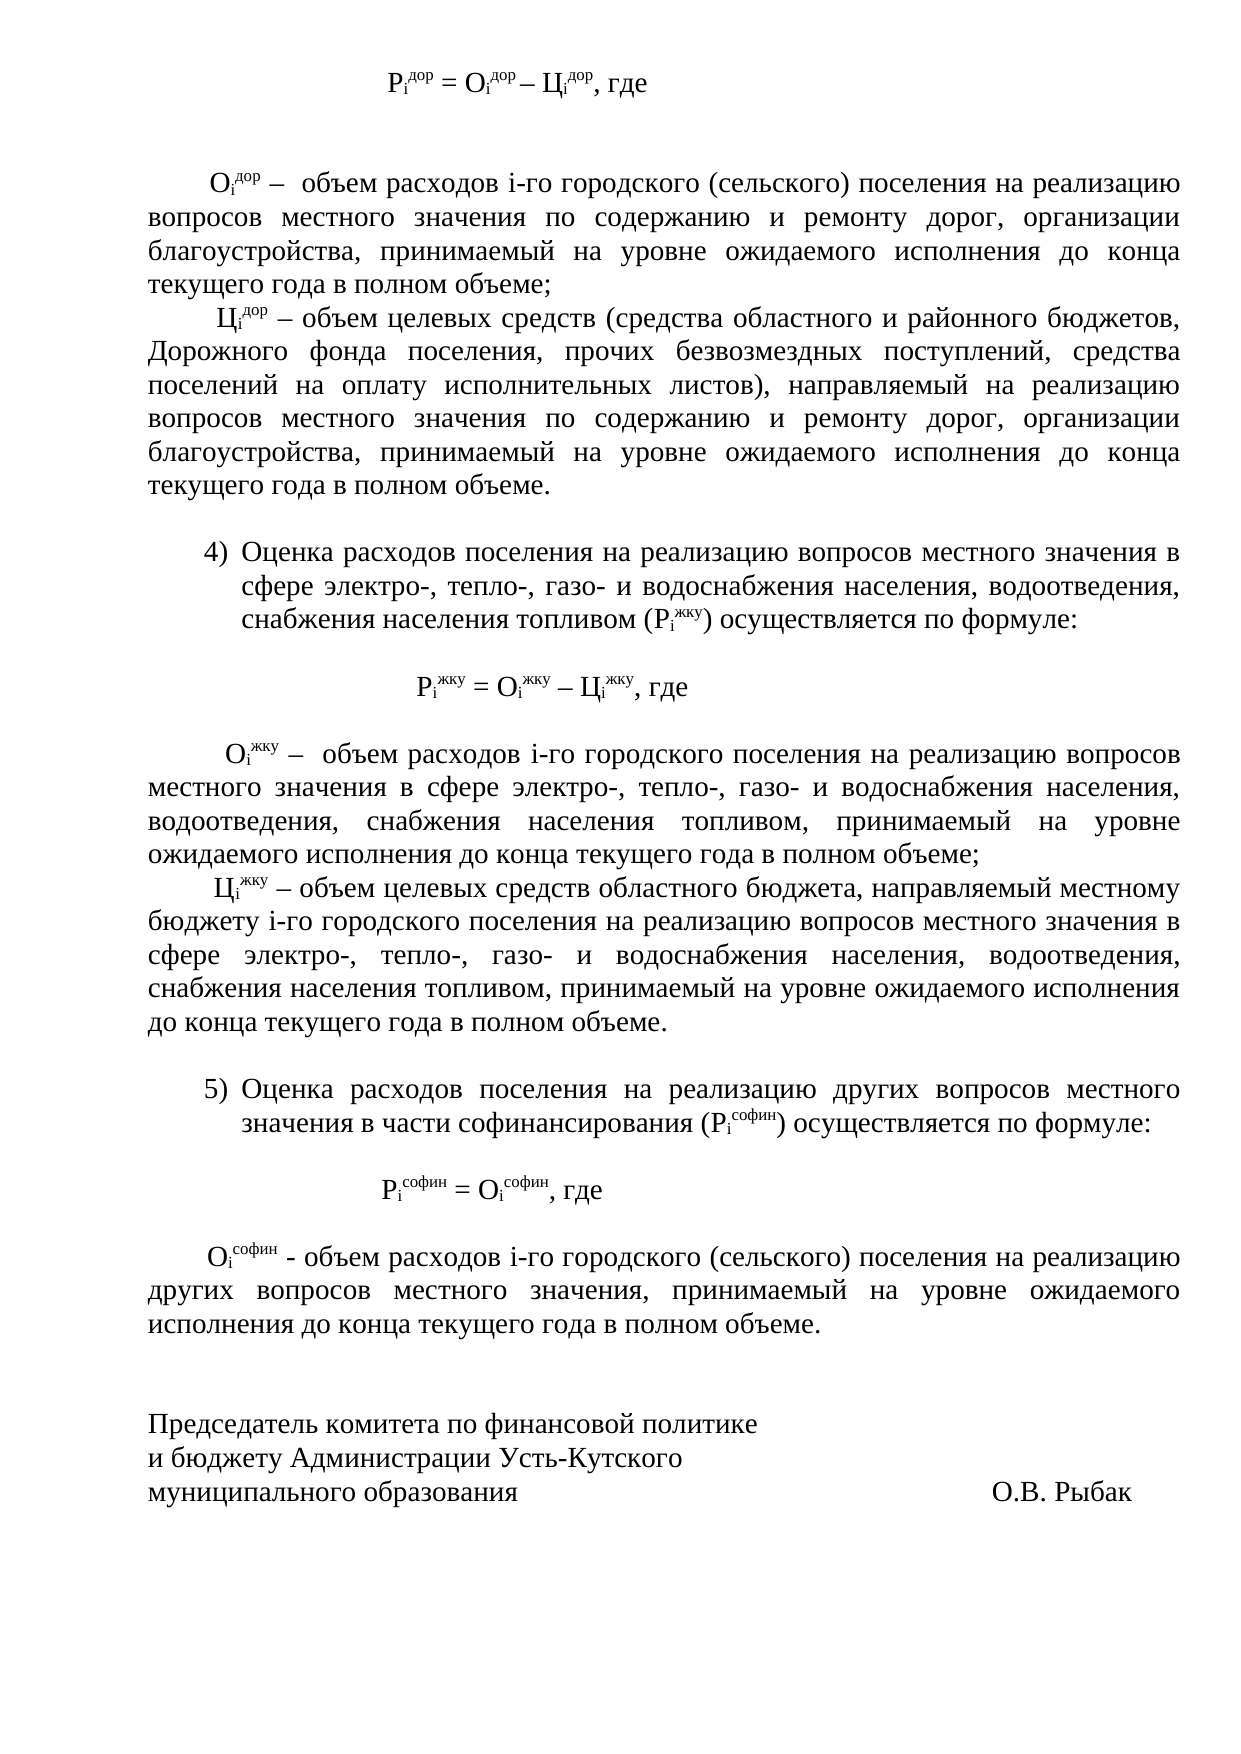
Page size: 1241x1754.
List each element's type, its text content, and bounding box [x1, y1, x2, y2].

text Цiдор – объем целевых средств (средства областного и районного бюджетов, Дорожного фонда поселения, прочих безвозмездных поступлений, средства поселений на оплату исполнительных листов), направляемый на реализацию вопросов местного значения по содержанию и ремонту дорог, организации благоустройства, принимаемый на уровне ожидаемого исполнения до конца текущего года в полном объеме. [148, 300, 1181, 501]
text Председатель комитета по финансовой политике [148, 1407, 1181, 1440]
text Oiсофин - объем расходов i-го городского (сельского) поселения на реализацию других вопросов местного значения, принимаемый на уровне ожидаемого исполнения до конца текущего года в полном объеме. [148, 1239, 1181, 1339]
text Цiжку – объем целевых средств областного бюджета, направляемый местному бюджету i-го городского поселения на реализацию вопросов местного значения в сфере электро-, тепло-, газо- и водоснабжения населения, водоотведения, снабжения населения топливом, принимаемый на уровне ожидаемого исполнения до конца текущего года в полном объеме. [148, 870, 1181, 1038]
text Piсофин = Oiсофин, где [148, 1172, 1181, 1205]
list Оценка расходов поселения на реализацию других вопросов местного значения в части софинансирования (Piсофин) осуществляется по формуле: [204, 1071, 1181, 1138]
text Oiжку – объем расходов i-го городского поселения на реализацию вопросов местного значения в сфере электро-, тепло-, газо- и водоснабжения населения, водоотведения, снабжения населения топливом, принимаемый на уровне ожидаемого исполнения до конца текущего года в полном объеме; [148, 736, 1181, 870]
text муниципального образования О.В. Рыбак [148, 1474, 1181, 1507]
text Oiдор – объем расходов i-го городского (сельского) поселения на реализацию вопросов местного значения по содержанию и ремонту дорог, организации благоустройства, принимаемый на уровне ожидаемого исполнения до конца текущего года в полном объеме; [148, 166, 1181, 300]
list Piжку = Oiжку – Цiжку, где [241, 669, 1181, 702]
text и бюджету Администрации Усть-Кутского [148, 1440, 1181, 1474]
list Оценка расходов поселения на реализацию вопросов местного значения в сфере электро-, тепло-, газо- и водоснабжения населения, водоотведения, снабжения населения топливом (Piжку) осуществляется по формуле: [204, 534, 1181, 635]
list Piдор = Oiдор – Цiдор, где [241, 65, 1181, 98]
